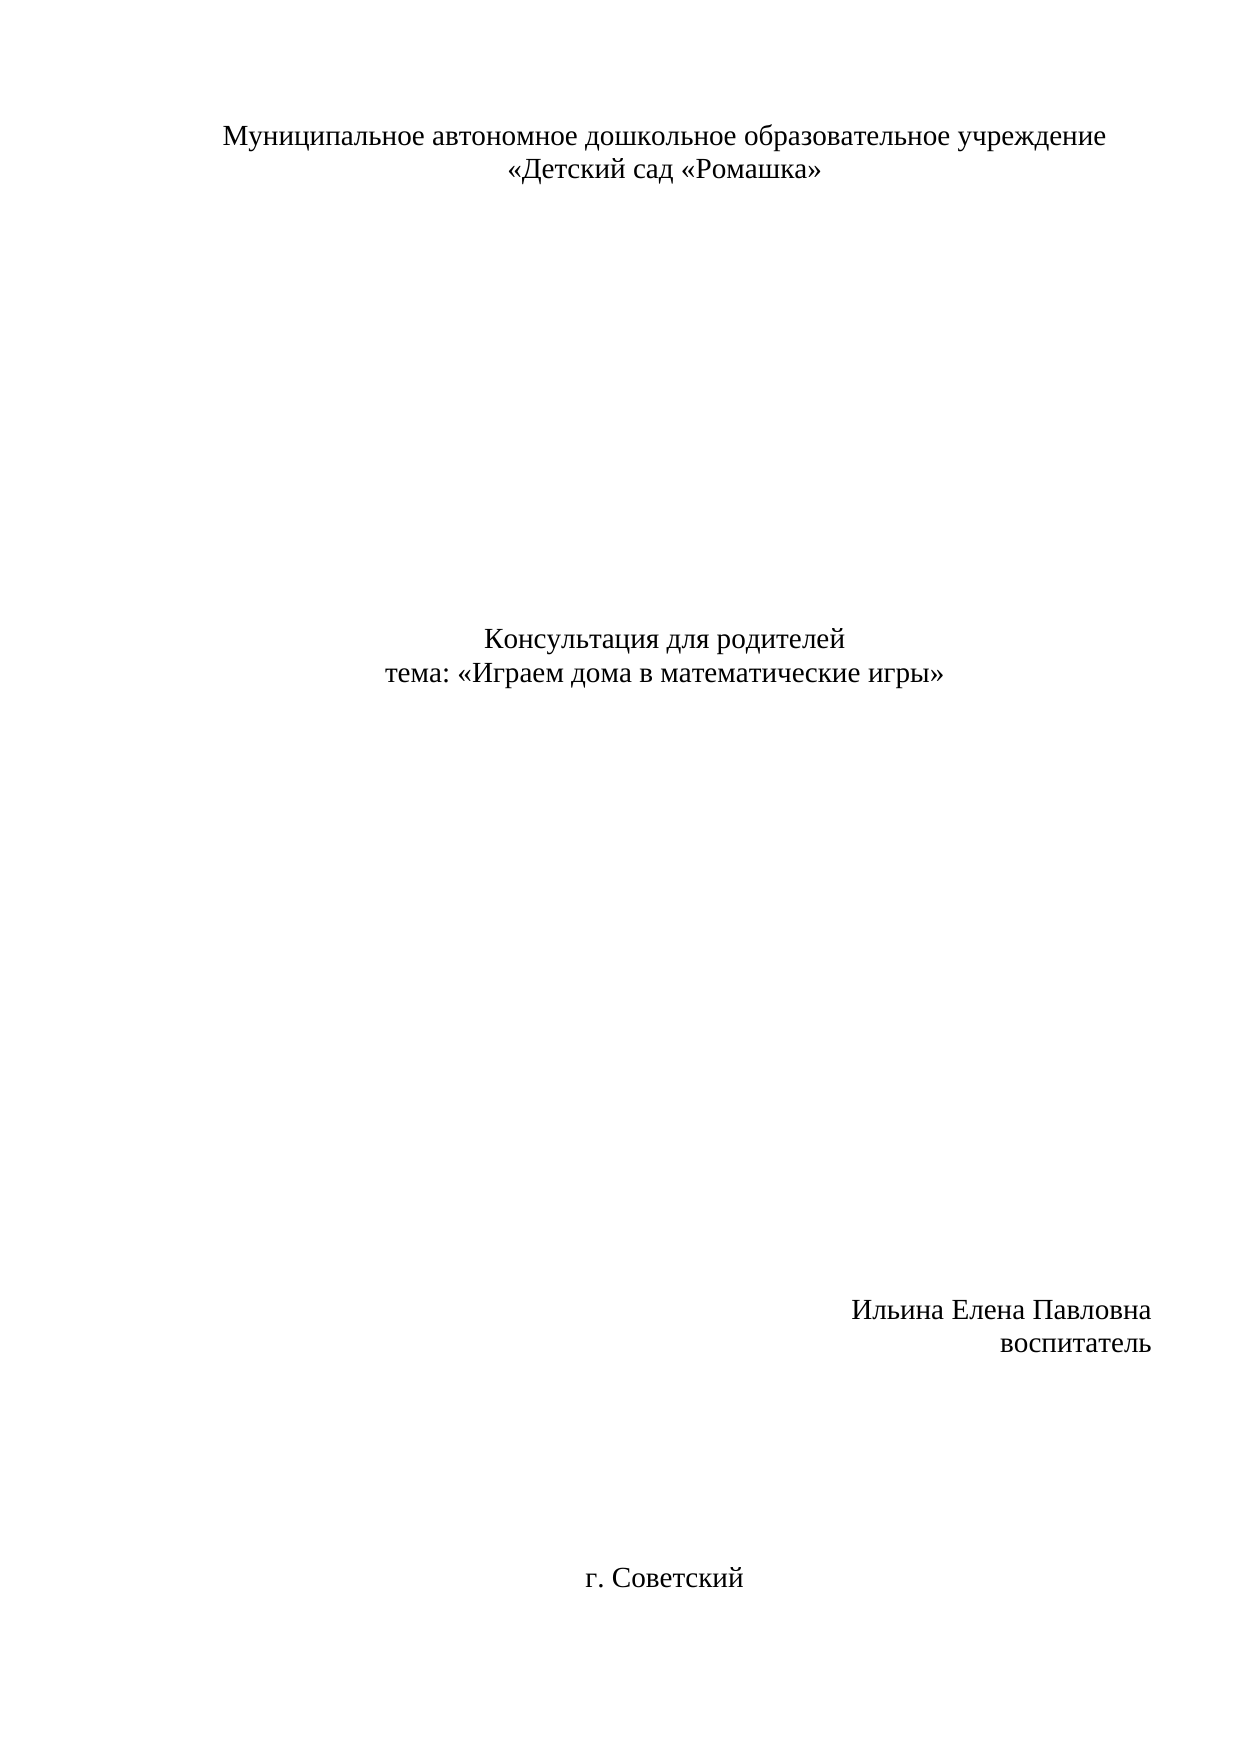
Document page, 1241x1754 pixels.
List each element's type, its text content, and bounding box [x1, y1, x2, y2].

text г. Советский [177, 1560, 1152, 1594]
text Ильина Елена Павловна [177, 1292, 1152, 1326]
text тема: «Играем дома в математические игры» [177, 655, 1152, 688]
text Консультация для родителей [177, 621, 1152, 655]
text воспитатель [177, 1326, 1152, 1359]
text Муниципальное автономное дошкольное образовательное учреждение «Детский сад «Ромашка» [177, 118, 1152, 185]
